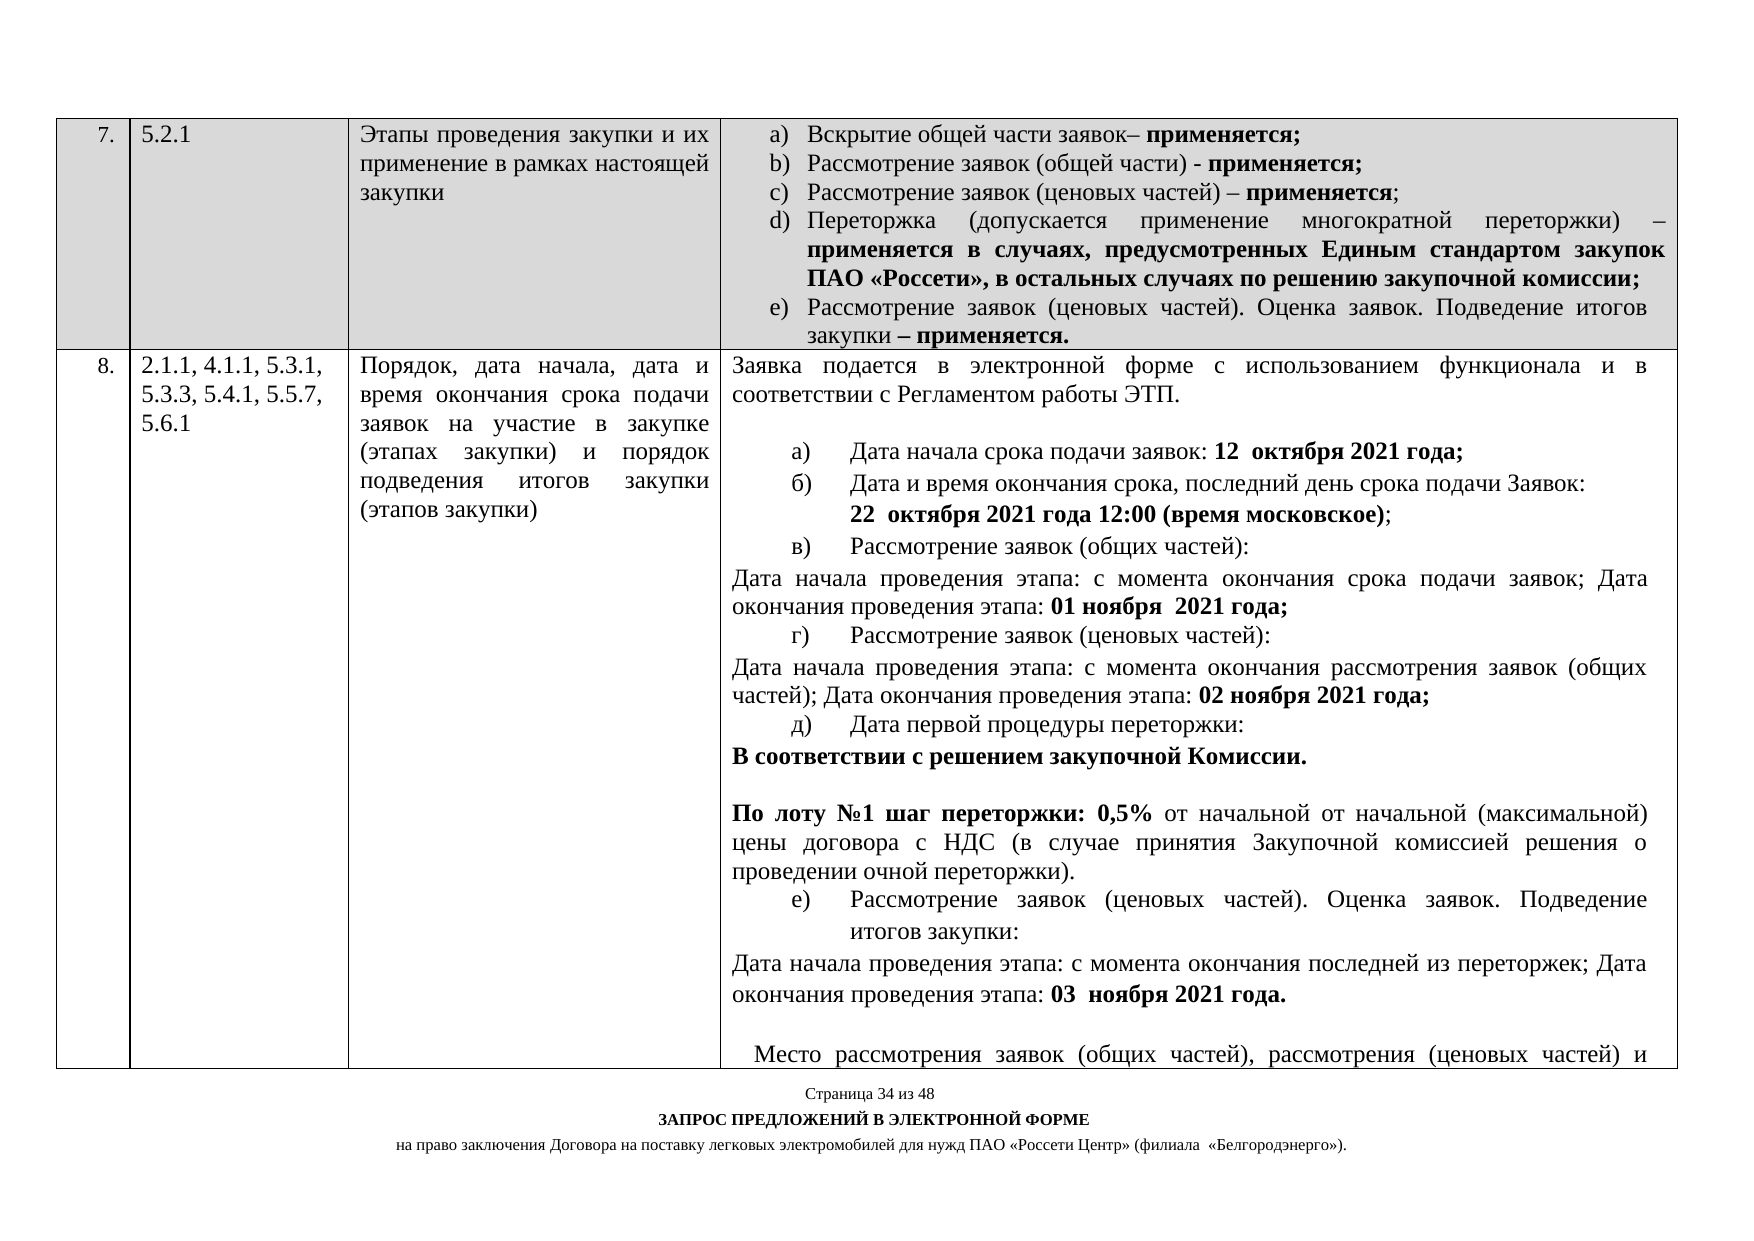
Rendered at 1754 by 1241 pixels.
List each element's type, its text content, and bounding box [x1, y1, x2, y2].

table_cell [57, 350, 129, 1068]
table_cell Этапы проведения закупки и их применение в рамках настоящей закупки [349, 119, 720, 349]
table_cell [721, 350, 1677, 1068]
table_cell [349, 350, 720, 1068]
table_cell [57, 119, 129, 349]
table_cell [131, 350, 348, 1068]
table_cell Вскрытие общей части заявок– применяется; Рассмотрение заявок (общей части) - применяется; Рассмотрение заявок (ценовых частей) – применяется; Переторжка (допускается применение многократной переторжки) – применяется в случаях, предусмотренных Единым стандартом закупок ПАО «Россети», в остальных случаях по решению закупочной комиссии; Рассмотрение заявок (ценовых частей). Оценка заявок. Подведение итогов закупки – применяется. [721, 119, 1677, 349]
table_cell 5.2.1 [131, 119, 348, 349]
